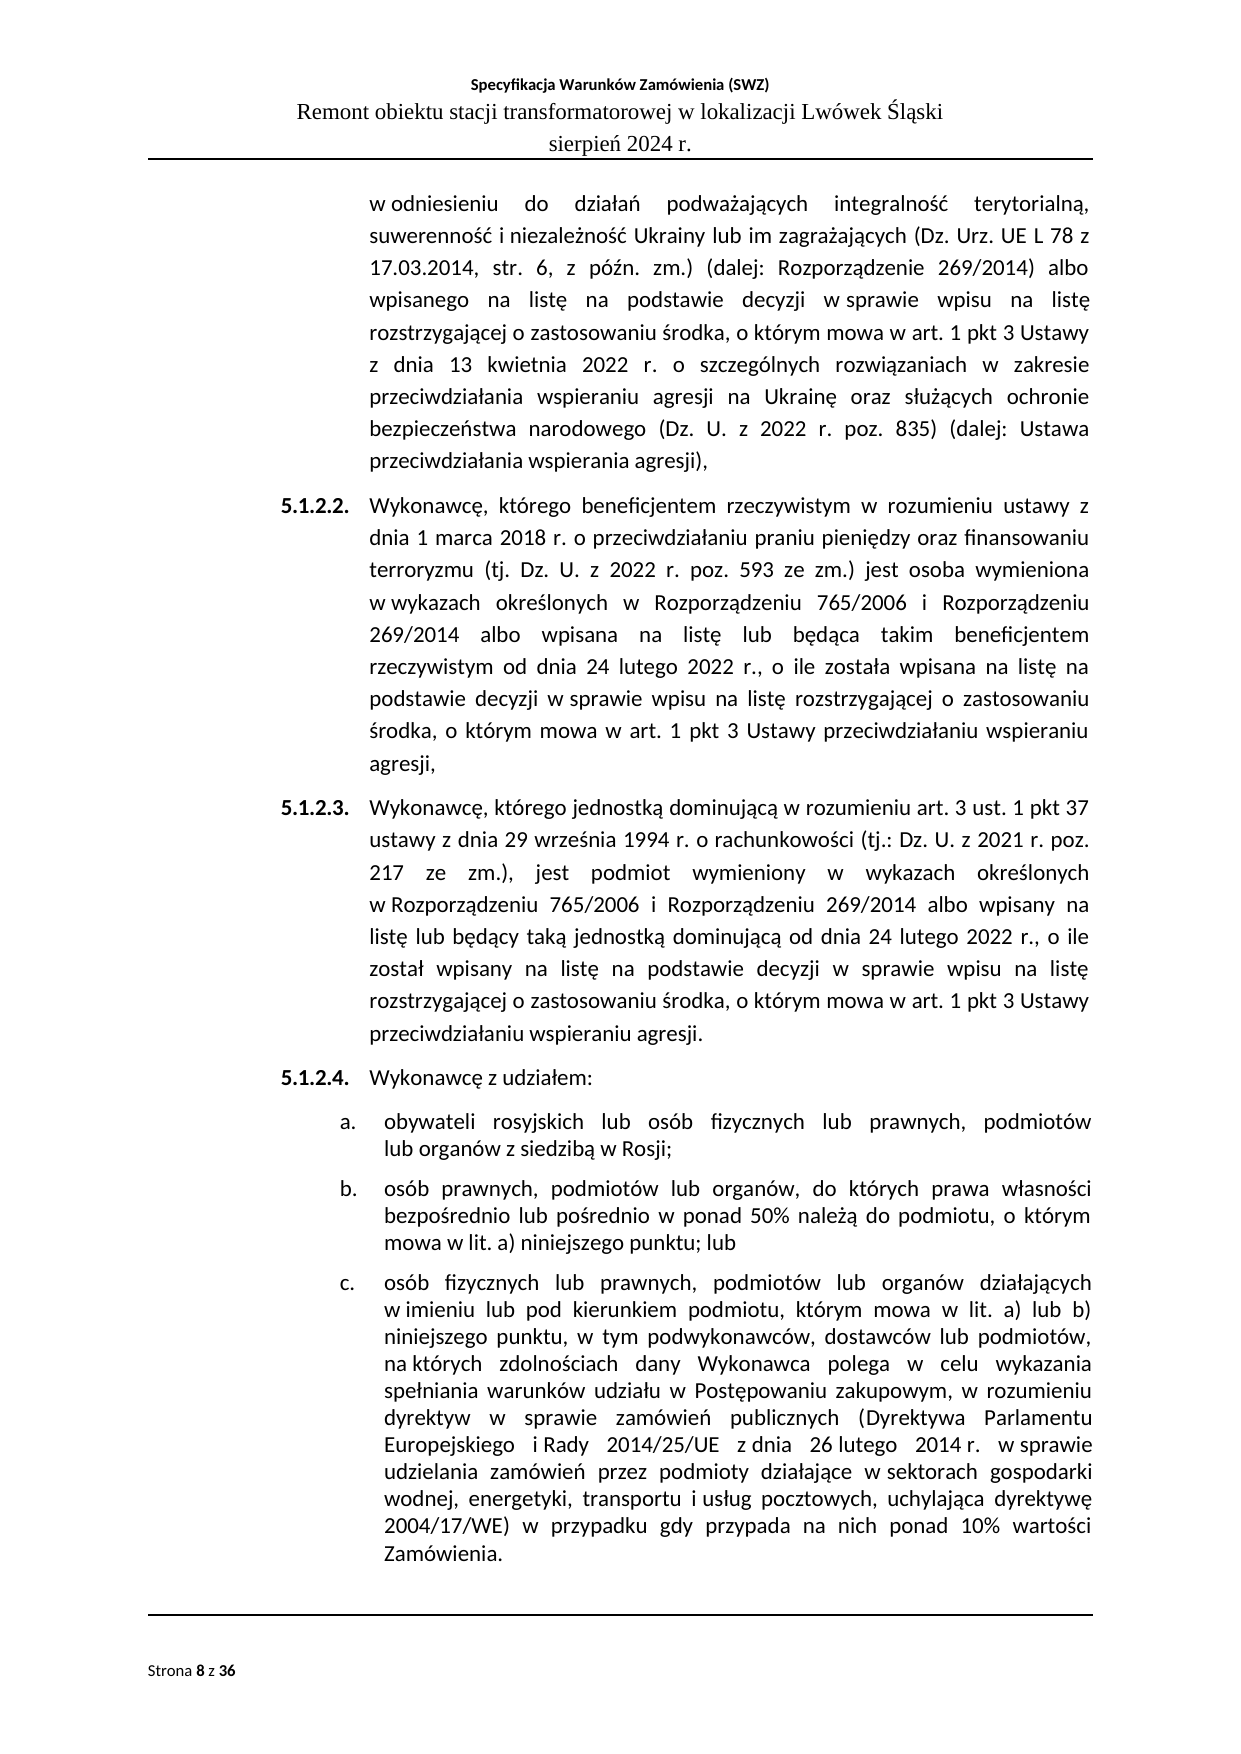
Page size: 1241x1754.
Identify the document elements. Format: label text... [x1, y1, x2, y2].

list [281, 189, 1090, 474]
list Wykonawcę z udziałem: [281, 1063, 1090, 1091]
list obywateli rosyjskich lub osób fizycznych lub prawnych, podmiotów lub organów z siedzibą w Rosji; [339, 1108, 1093, 1162]
list osób fizycznych lub prawnych, podmiotów lub organów działających w imieniu lub pod kierunkiem podmiotu, którym mowa w lit. a) lub b) niniejszego punktu, w tym podwykonawców, dostawców lub podmiotów, na których zdolnościach dany Wykonawca polega w celu wykazania spełniania warunków udziału w Postępowaniu zakupowym, w rozumieniu dyrektyw w sprawie zamówień publicznych (Dyrektywa Parlamentu Europejskiego i Rady 2014/25/UE z dnia 26 lutego 2014 r. w sprawie udzielania zamówień przez podmioty działające w sektorach gospodarki wodnej, energetyki, transportu i usług pocztowych, uchylająca dyrektywę 2004/17/WE) w przypadku gdy przypada na nich ponad 10% wartości Zamówienia. [339, 1268, 1093, 1566]
list Wykonawcę, którego jednostką dominującą w rozumieniu art. 3 ust. 1 pkt 37 ustawy z dnia 29 września 1994 r. o rachunkowości (tj.: Dz. U. z 2021 r. poz. 217 ze zm.), jest podmiot wymieniony w wykazach określonych w Rozporządzeniu 765/2006 i Rozporządzeniu 269/2014 albo wpisany na listę lub będący taką jednostką dominującą od dnia 24 lutego 2022 r., o ile został wpisany na listę na podstawie decyzji w sprawie wpisu na listę rozstrzygającej o zastosowaniu środka, o którym mowa w art. 1 pkt 3 Ustawy przeciwdziałaniu wspieraniu agresji. [281, 793, 1090, 1047]
list Wykonawcę, którego beneficjentem rzeczywistym w rozumieniu ustawy z dnia 1 marca 2018 r. o przeciwdziałaniu praniu pieniędzy oraz finansowaniu terroryzmu (tj. Dz. U. z 2022 r. poz. 593 ze zm.) jest osoba wymieniona w wykazach określonych w Rozporządzeniu 765/2006 i Rozporządzeniu 269/2014 albo wpisana na listę lub będąca takim beneficjentem rzeczywistym od dnia 24 lutego 2022 r., o ile została wpisana na listę na podstawie decyzji w sprawie wpisu na listę rozstrzygającej o zastosowaniu środka, o którym mowa w art. 1 pkt 3 Ustawy przeciwdziałaniu wspieraniu agresji, [281, 491, 1090, 777]
list osób prawnych, podmiotów lub organów, do których prawa własności bezpośrednio lub pośrednio w ponad 50% należą do podmiotu, o którym mowa w lit. a) niniejszego punktu; lub [339, 1175, 1093, 1256]
